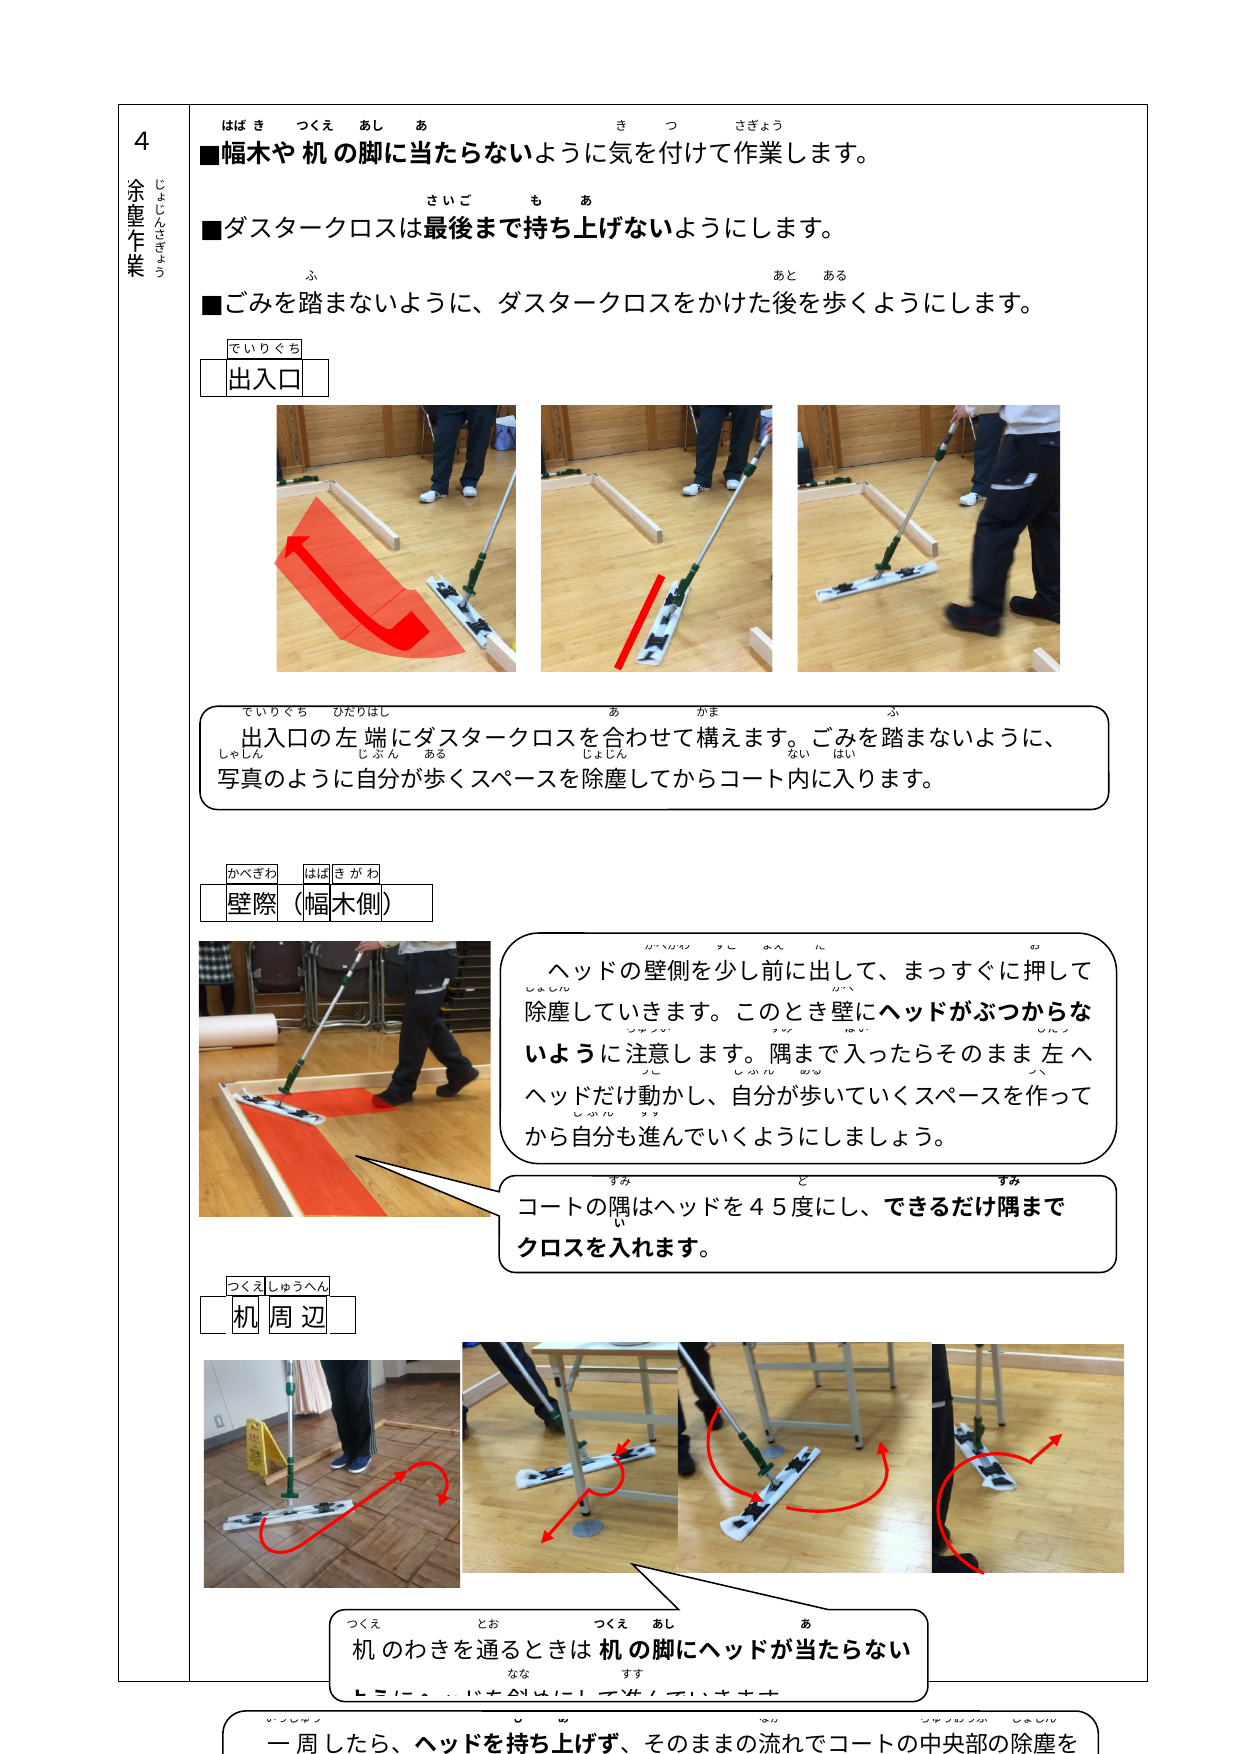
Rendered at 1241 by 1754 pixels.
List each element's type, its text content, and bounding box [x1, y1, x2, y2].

picture [276, 405, 516, 672]
table_cell ４ [119, 105, 189, 1681]
picture [797, 405, 1060, 672]
picture [541, 405, 773, 672]
picture [198, 941, 491, 1217]
table_cell ■やのにたらないようにをけてします。 ■ダスタークロスはまでげないようにします。 ■ごみをまないように、ダスタークロスをかけたをくようにします。 （） [190, 105, 1147, 1681]
picture [462, 1342, 1125, 1573]
